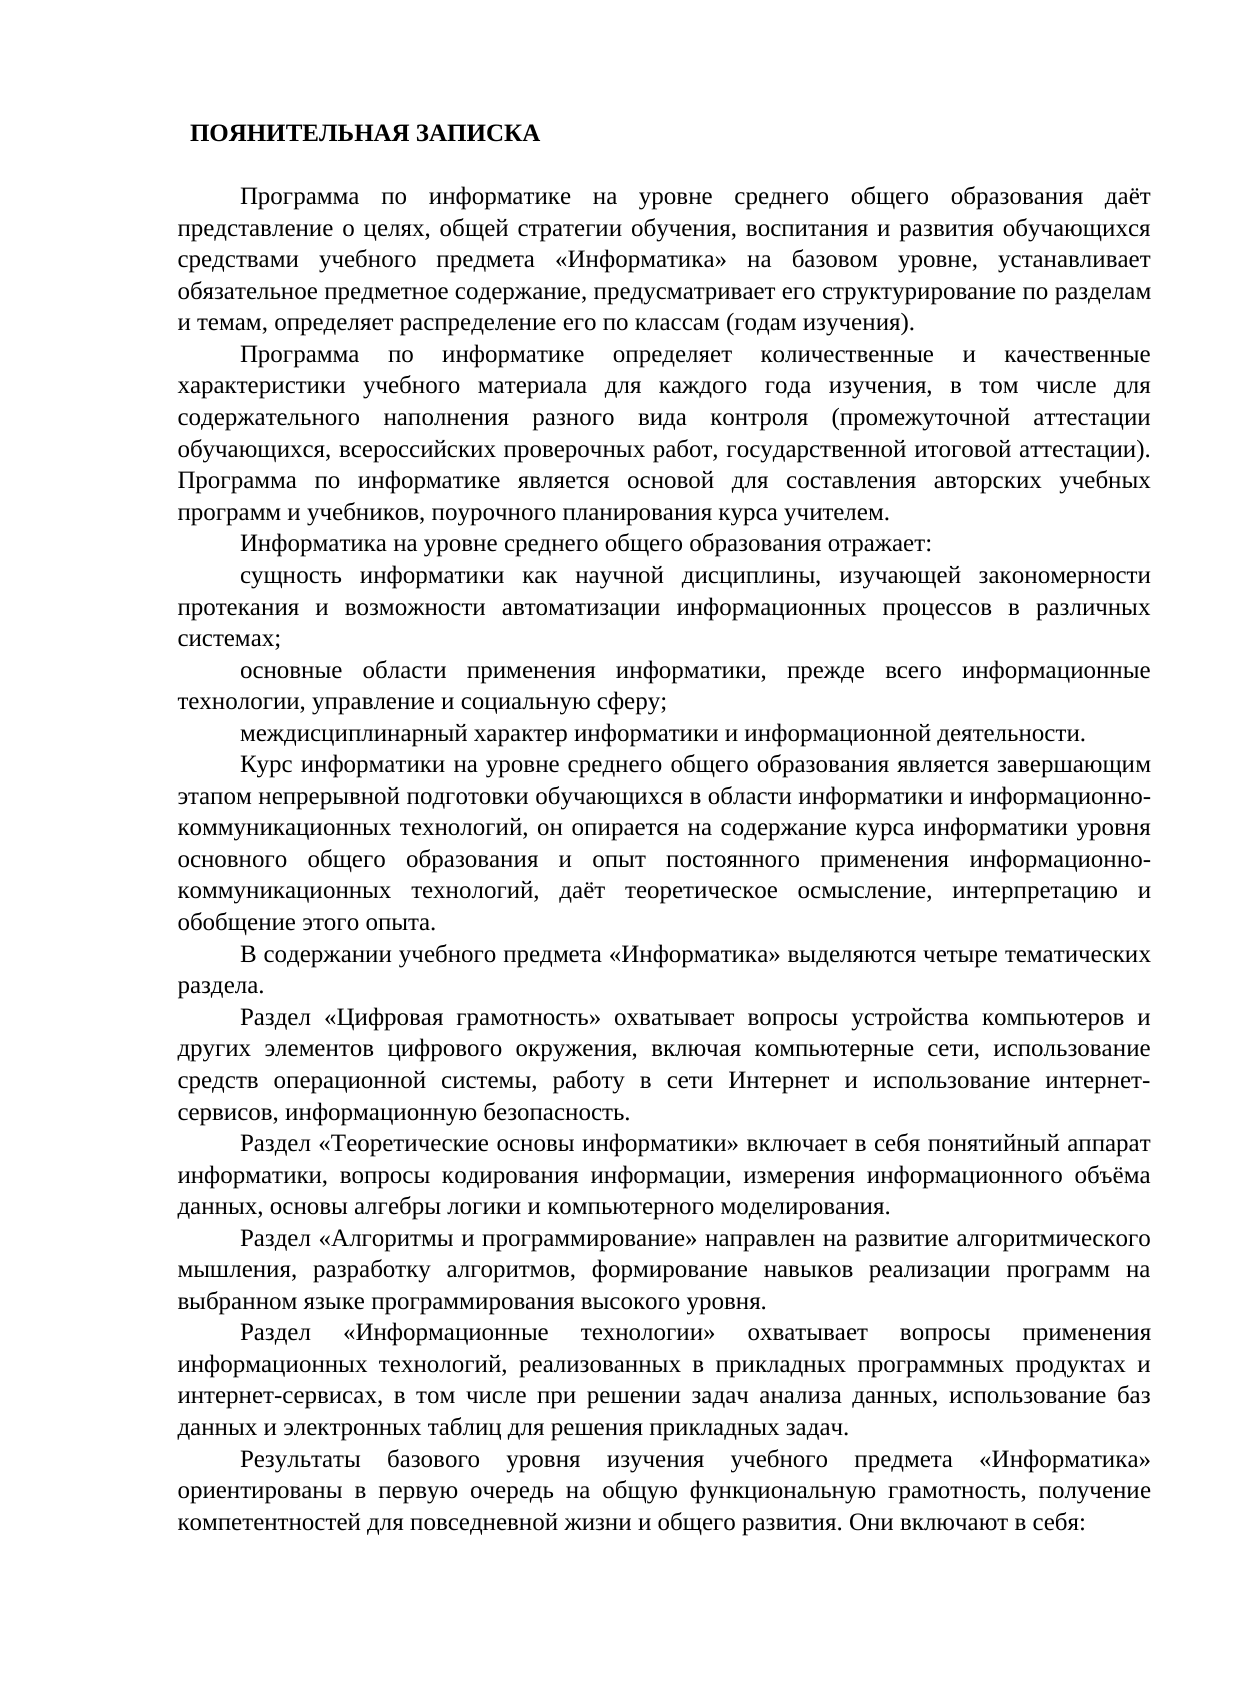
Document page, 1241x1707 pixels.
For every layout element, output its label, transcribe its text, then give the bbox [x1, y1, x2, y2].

text Раздел «Цифровая грамотность» охватывает вопросы устройства компьютеров и других элементов цифрового окружения, включая компьютерные сети, использование средств операционной системы, работу в сети Интернет и использование интернет-сервисов, информационную безопасность. [177, 1002, 1152, 1125]
text основные области применения информатики, прежде всего информационные технологии, управление и социальную сферу; [177, 655, 1152, 715]
text Курс информатики на уровне среднего общего образования является завершающим этапом непрерывной подготовки обучающихся в области информатики и информационно-коммуникационных технологий, он опирается на содержание курса информатики уровня основного общего образования и опыт постоянного применения информационно-коммуникационных технологий, даёт теоретическое осмысление, интерпретацию и обобщение этого опыта. [177, 749, 1152, 936]
text Раздел «Теоретические основы информатики» включает в себя понятийный аппарат информатики, вопросы кодирования информации, измерения информационного объёма данных, основы алгебры логики и компьютерного моделирования. [177, 1128, 1152, 1220]
text В содержании учебного предмета «Информатика» выделяются четыре тематических раздела. [177, 939, 1152, 999]
text Программа по информатике определяет количественные и качественные характеристики учебного материала для каждого года изучения, в том числе для содержательного наполнения разного вида контроля (промежуточной аттестации обучающихся, всероссийских проверочных работ, государственной итоговой аттестации). Программа по информатике является основой для составления авторских учебных программ и учебников, поурочного планирования курса учителем. [177, 339, 1152, 526]
text Раздел «Алгоритмы и программирование» направлен на развитие алгоритмического мышления, разработку алгоритмов, формирование навыков реализации программ на выбранном языке программирования высокого уровня. [177, 1223, 1152, 1315]
text сущность информатики как научной дисциплины, изучающей закономерности протекания и возможности автоматизации информационных процессов в различных системах; [177, 560, 1152, 652]
text Программа по информатике на уровне среднего общего образования даёт представление о целях, общей стратегии обучения, воспитания и развития обучающихся средствами учебного предмета «Информатика» на базовом уровне, устанавливает обязательное предметное содержание, предусматривает его структурирование по разделам и темам, определяет распределение его по классам (годам изучения). [177, 181, 1152, 336]
text Раздел «Информационные технологии» охватывает вопросы применения информационных технологий, реализованных в прикладных программных продуктах и интернет-сервисах, в том числе при решении задач анализа данных, использование баз данных и электронных таблиц для решения прикладных задач. [177, 1317, 1152, 1441]
text Результаты базового уровня изучения учебного предмета «Информатика» ориентированы в первую очередь на общую функциональную грамотность, получение компетентностей для повседневной жизни и общего развития. Они включают в себя: [177, 1444, 1152, 1536]
text ПОЯНИТЕЛЬНАЯ ЗАПИСКА [190, 118, 1152, 147]
text междисциплинарный характер информатики и информационной деятельности. [177, 718, 1152, 747]
text Информатика на уровне среднего общего образования отражает: [177, 528, 1152, 557]
